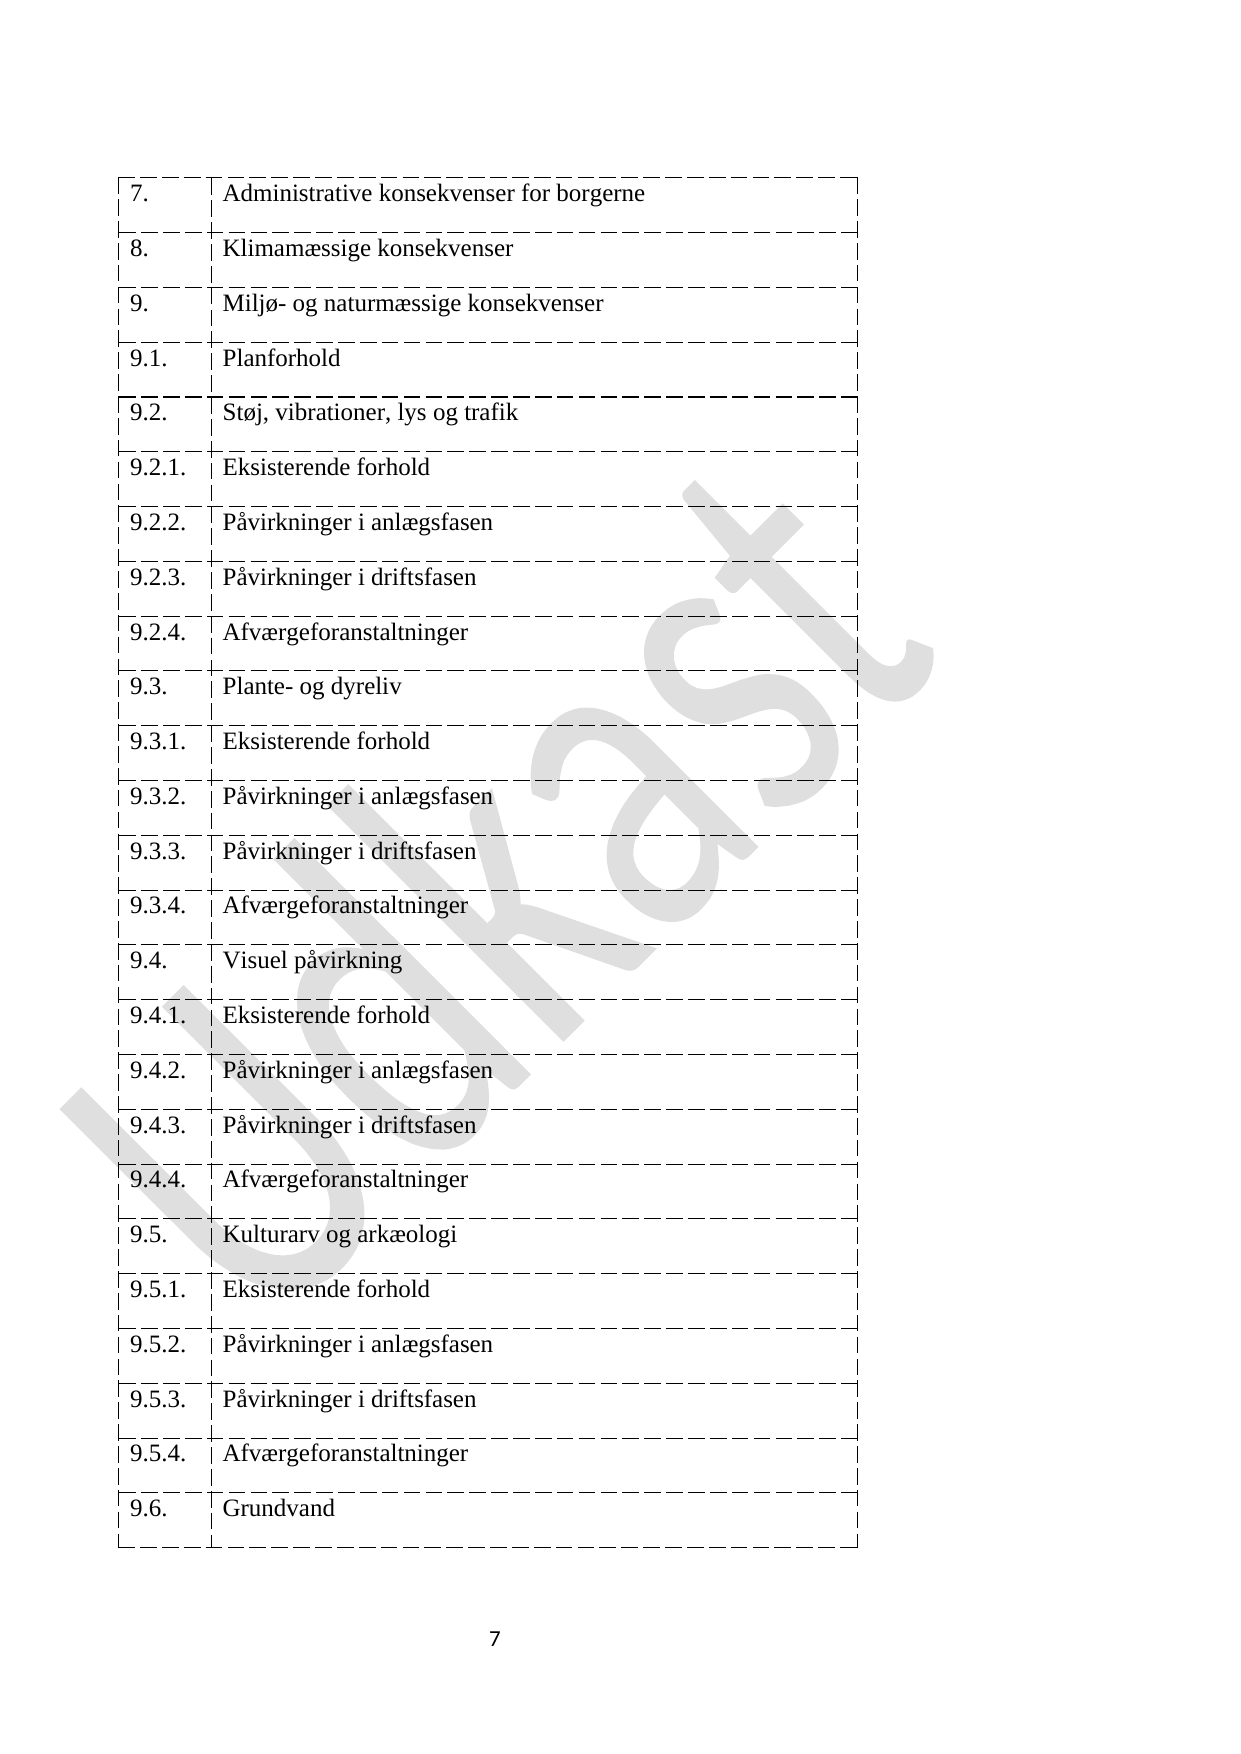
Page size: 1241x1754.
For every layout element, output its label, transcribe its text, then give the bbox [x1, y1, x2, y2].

table_cell 9.1. [119, 342, 211, 396]
table_cell 9.3.3. [119, 835, 211, 889]
table_cell 9.6. [119, 1492, 211, 1547]
table_cell Klimamæssige konsekvenser [211, 232, 858, 287]
table_cell Visuel påvirkning [211, 944, 858, 999]
table_cell 9.4.1. [119, 999, 211, 1054]
table_cell Eksisterende forhold [211, 451, 858, 506]
table_cell Plante- og dyreliv [211, 670, 858, 725]
table_cell 9.5.2. [119, 1328, 211, 1383]
table_cell 9.3.4. [119, 890, 211, 944]
table_cell Støj, vibrationer, lys og trafik [211, 396, 858, 451]
table_cell 9.2.1. [119, 451, 211, 506]
table_cell Eksisterende forhold [211, 725, 858, 780]
table_cell 9.5.3. [119, 1383, 211, 1437]
table_cell Påvirkninger i anlægsfasen [211, 1328, 858, 1383]
table_cell 9.5. [119, 1218, 211, 1273]
table_cell 9.4.4. [119, 1164, 211, 1218]
table_cell 9.2.3. [119, 561, 211, 616]
table_cell 9.4.3. [119, 1109, 211, 1163]
table_cell Påvirkninger i driftsfasen [211, 1383, 858, 1437]
table_cell 9. [119, 287, 211, 342]
table_cell Eksisterende forhold [211, 999, 858, 1054]
table_cell 9.4. [119, 944, 211, 999]
table_cell Afværgeforanstaltninger [211, 1164, 858, 1218]
table_cell Administrative konsekvenser for borgerne [211, 177, 858, 232]
table_cell 9.4.2. [119, 1054, 211, 1109]
table_cell Påvirkninger i anlægsfasen [211, 506, 858, 561]
table_cell 9.3.1. [119, 725, 211, 780]
table_cell Kulturarv og arkæologi [211, 1218, 858, 1273]
table_cell 7. [119, 177, 211, 232]
table_cell Påvirkninger i anlægsfasen [211, 780, 858, 835]
table_cell Påvirkninger i driftsfasen [211, 835, 858, 889]
table_cell Afværgeforanstaltninger [211, 890, 858, 944]
table_cell 9.5.4. [119, 1438, 211, 1492]
table_cell Afværgeforanstaltninger [211, 616, 858, 670]
table_cell 9.5.1. [119, 1273, 211, 1328]
table_cell 9.2. [119, 396, 211, 451]
table_cell Planforhold [211, 342, 858, 396]
table_cell 8. [119, 232, 211, 287]
table_cell Påvirkninger i driftsfasen [211, 1109, 858, 1163]
table_cell Grundvand [211, 1492, 858, 1547]
table_cell Påvirkninger i anlægsfasen [211, 1054, 858, 1109]
table_cell Miljø- og naturmæssige konsekvenser [211, 287, 858, 342]
table_cell Påvirkninger i driftsfasen [211, 561, 858, 616]
table_cell 9.2.2. [119, 506, 211, 561]
table_cell 9.2.4. [119, 616, 211, 670]
table_cell 9.3. [119, 670, 211, 725]
table_cell Afværgeforanstaltninger [211, 1438, 858, 1492]
table_cell Eksisterende forhold [211, 1273, 858, 1328]
table_cell 9.3.2. [119, 780, 211, 835]
